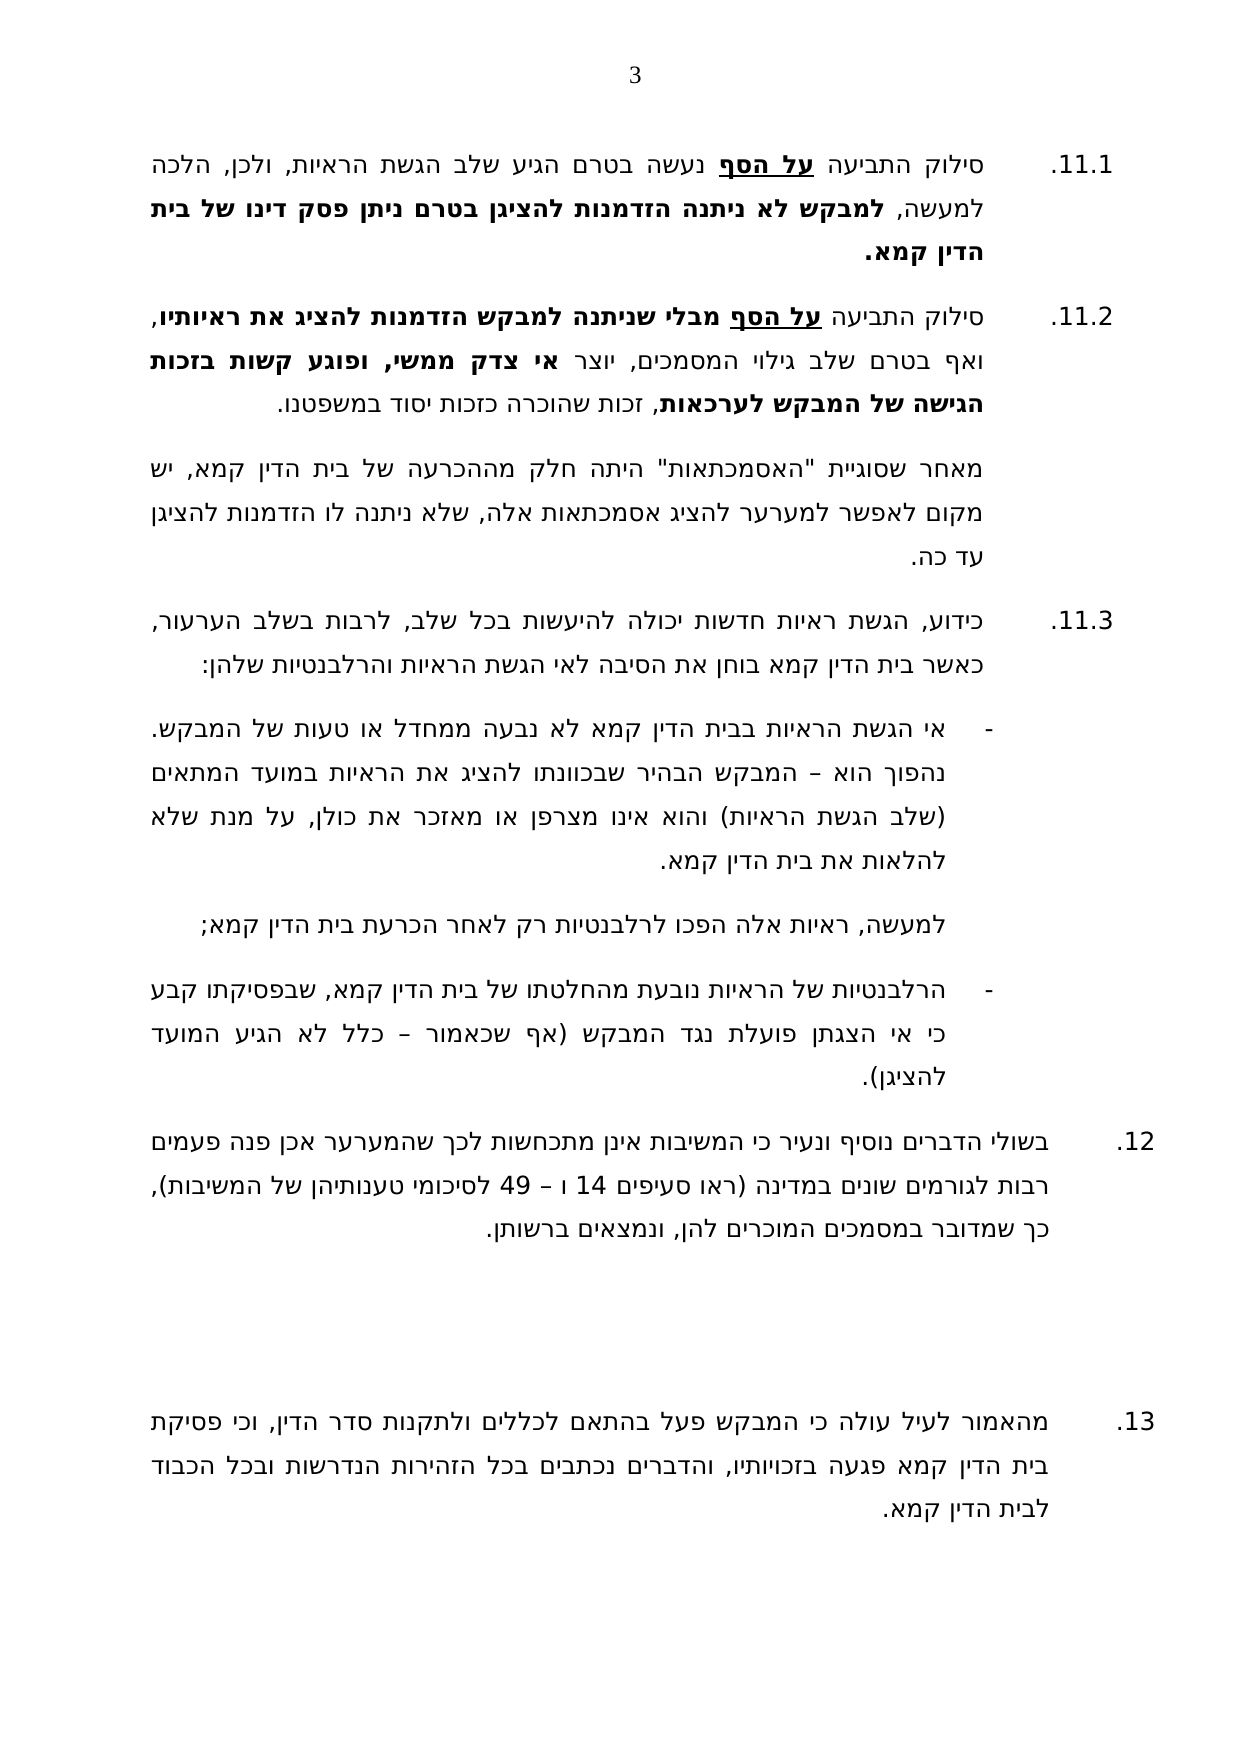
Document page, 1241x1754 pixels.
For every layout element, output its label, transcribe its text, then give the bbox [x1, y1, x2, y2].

list בשולי הדברים נוסיף ונעיר כי המשיבות אינן מתכחשות לכך שהמערער אכן פנה פעמים רבות לגורמים שונים במדינה (ראו סעיפים 14 ו – 49 לסיכומי טענותיהן של המשיבות), כך שמדובר במסמכים המוכרים להן, ונמצאים ברשותן. [150, 1127, 1116, 1244]
list כידוע, הגשת ראיות חדשות יכולה להיעשות בכל שלב, לרבות בשלב הערעור, כאשר בית הדין קמא בוחן את הסיבה לאי הגשת הראיות והרלבנטיות שלהן: [150, 606, 1050, 679]
list מהאמור לעיל עולה כי המבקש פעל בהתאם לכללים ולתקנות סדר הדין, וכי פסיקת בית הדין קמא פגעה בזכויותיו, והדברים נכתבים בכל הזהירות הנדרשות ובכל הכבוד לבית הדין קמא. [150, 1407, 1116, 1524]
list אי הגשת הראיות בבית הדין קמא לא נבעה ממחדל או טעות של המבקש. נהפוך הוא – המבקש הבהיר שבכוונתו להציג את הראיות במועד המתאים (שלב הגשת הראיות) והוא אינו מצרפן או מאזכר את כולן, על מנת שלא להלאות את בית הדין קמא. [150, 714, 984, 875]
text מאחר שסוגיית "האסמכתאות" היתה חלק מההכרעה של בית הדין קמא, יש מקום לאפשר למערער להציג אסמכתאות אלה, שלא ניתנה לו הזדמנות להציגן עד כה. [150, 454, 984, 571]
list סילוק התביעה על הסף נעשה בטרם הגיע שלב הגשת הראיות, ולכן, הלכה למעשה, למבקש לא ניתנה הזדמנות להציגן בטרם ניתן פסק דינו של בית הדין קמא. [150, 150, 1050, 267]
text למעשה, ראיות אלה הפכו לרלבנטיות רק לאחר הכרעת בית הדין קמא; [150, 910, 947, 939]
list סילוק התביעה על הסף מבלי שניתנה למבקש הזדמנות להציג את ראיותיו, ואף בטרם שלב גילוי המסמכים, יוצר אי צדק ממשי, ופוגע קשות בזכות הגישה של המבקש לערכאות, זכות שהוכרה כזכות יסוד במשפטנו. [150, 302, 1050, 419]
list הרלבנטיות של הראיות נובעת מהחלטתו של בית הדין קמא, שבפסיקתו קבע כי אי הצגתן פועלת נגד המבקש (אף שכאמור – כלל לא הגיע המועד להציגן). [150, 975, 984, 1092]
